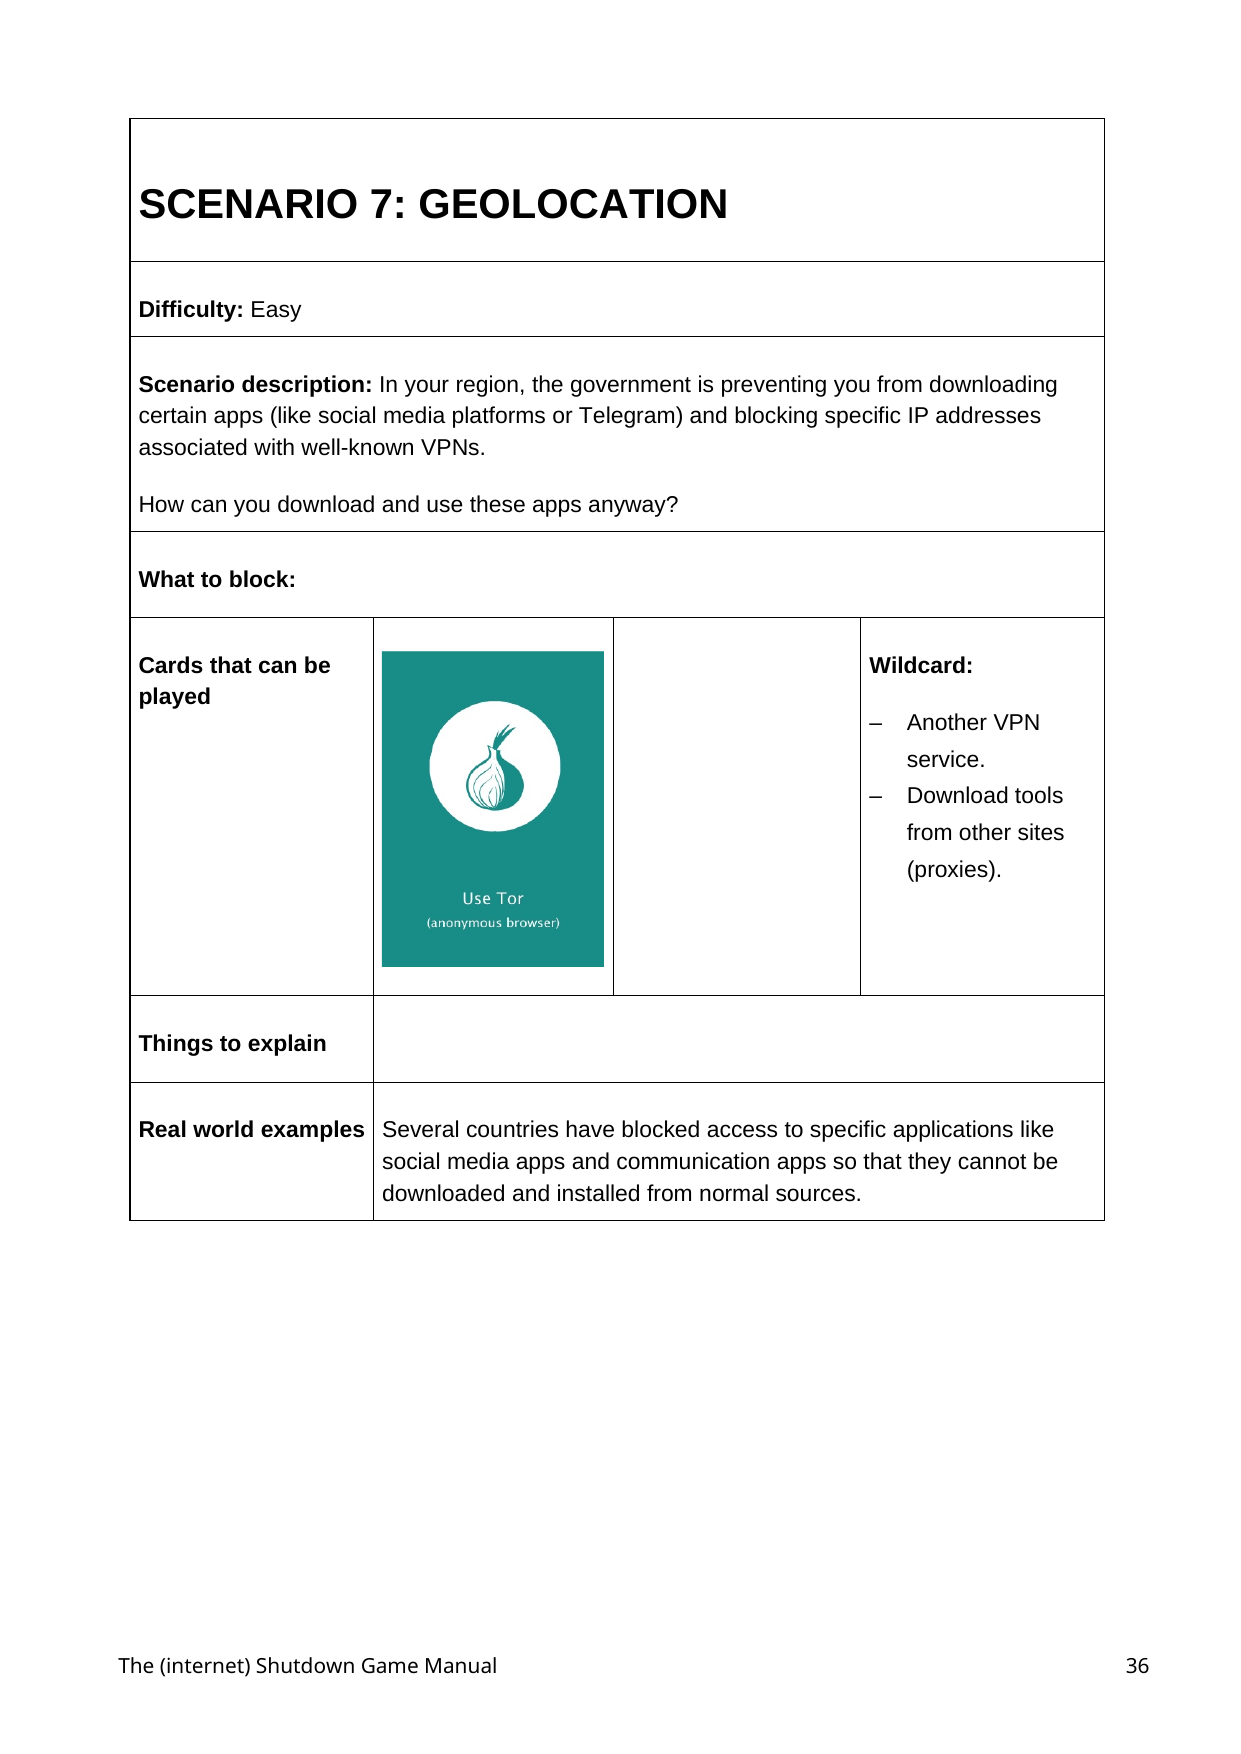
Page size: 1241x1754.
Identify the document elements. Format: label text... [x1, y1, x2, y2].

table_cell Wildcard: Another VPN service. Download tools from other sites (proxies). [861, 618, 1104, 995]
picture [381, 651, 604, 967]
table_cell Cards that can be played [131, 618, 373, 995]
table_cell Things to explain [131, 996, 373, 1082]
table_cell [614, 618, 860, 995]
table_cell Several countries have blocked access to specific applications like social media apps and communication apps so that they cannot be downloaded and installed from normal sources. [374, 1083, 1104, 1219]
table_cell Difficulty: Easy [131, 262, 1104, 336]
table_header Scenario 7: Geolocation [131, 119, 1104, 261]
table_cell [374, 618, 613, 995]
table_cell [374, 996, 1104, 1082]
table_cell Real world examples [131, 1083, 373, 1219]
table_cell Scenario description: In your region, the government is preventing you from downloading certain apps (like social media platforms or Telegram) and blocking specific IP addresses associated with well-known VPNs. How can you download and use these apps anyway? [131, 337, 1104, 531]
table_cell What to block: [131, 532, 1104, 617]
